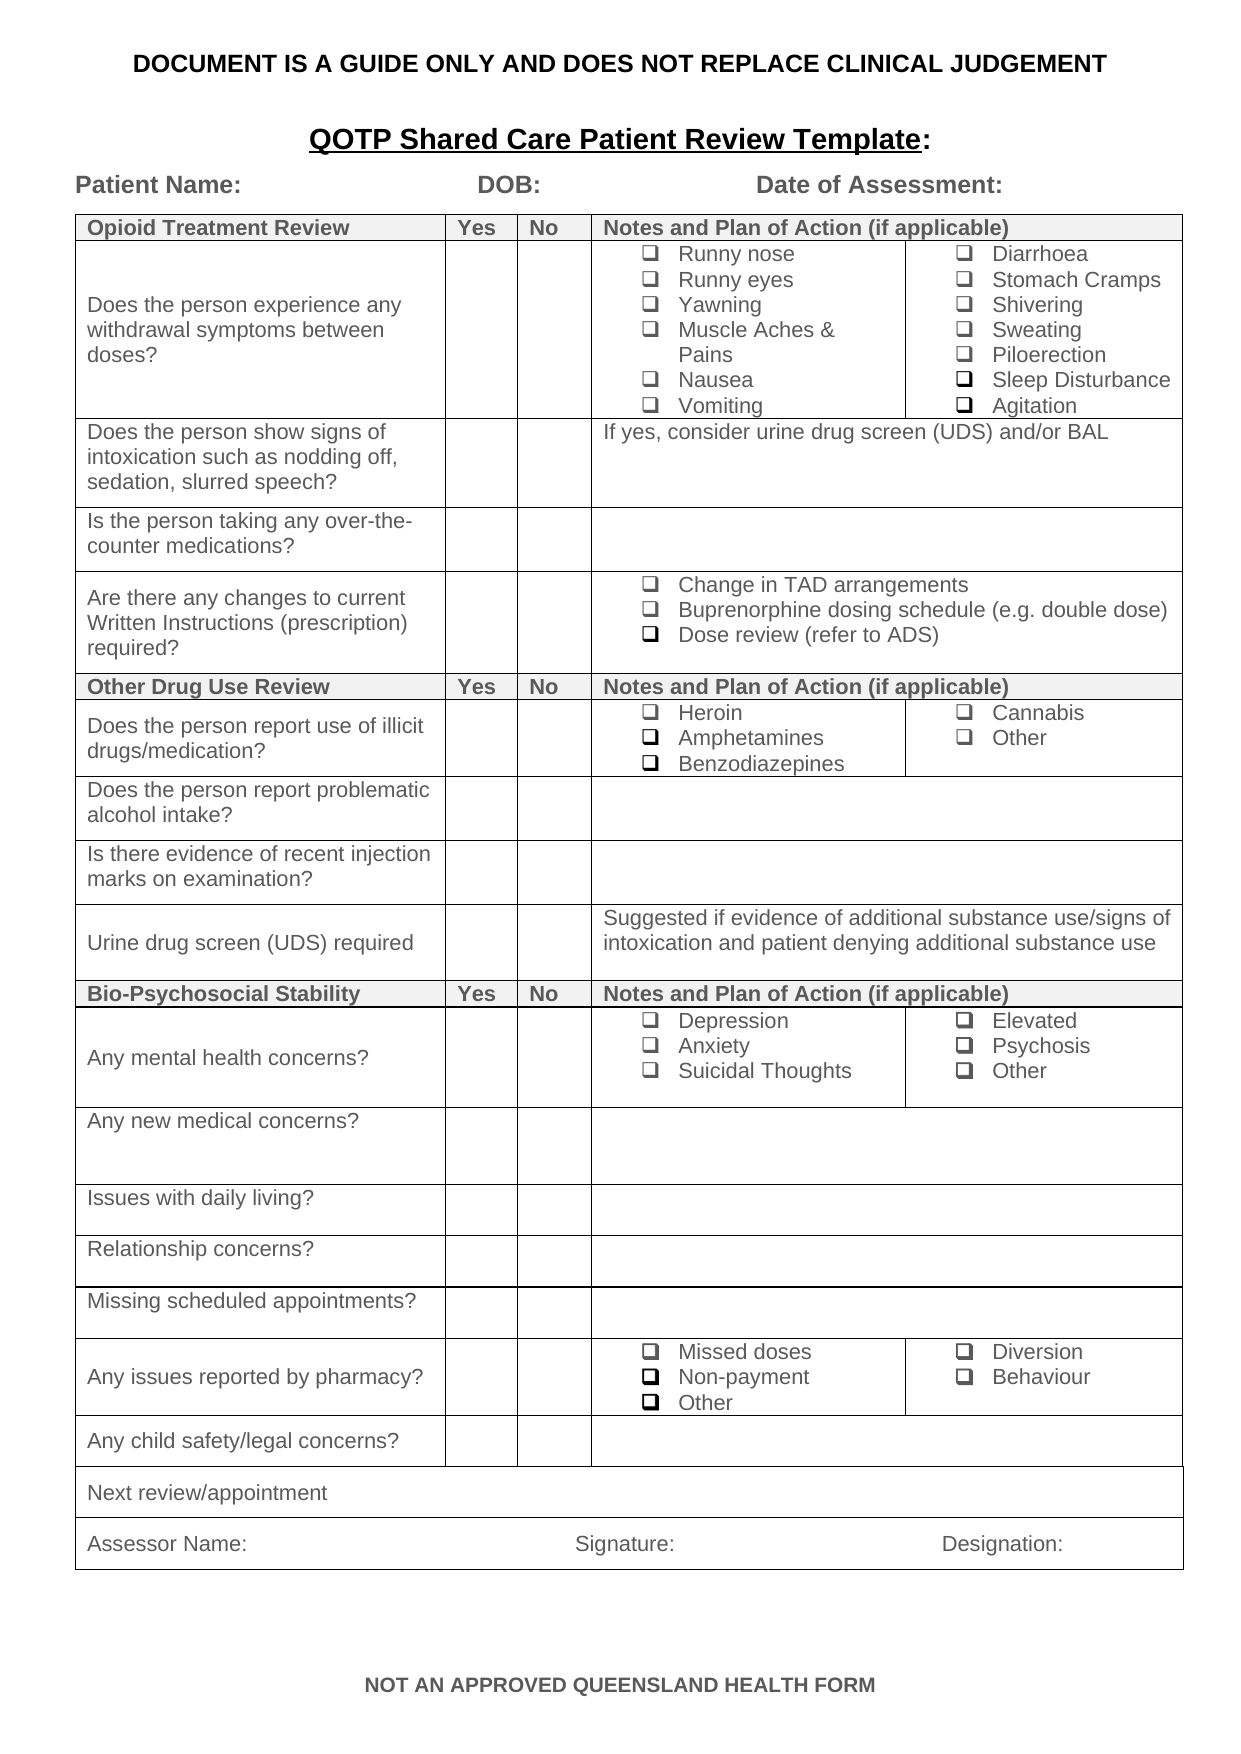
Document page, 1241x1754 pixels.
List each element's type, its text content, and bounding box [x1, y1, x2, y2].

table_cell Any child safety/legal concerns? [76, 1416, 445, 1466]
table_cell [592, 841, 1182, 903]
table_cell [446, 508, 517, 571]
table_cell [446, 1339, 517, 1414]
table_cell Depression Anxiety Suicidal Thoughts [592, 1008, 905, 1107]
table_cell Other Drug Use Review [76, 674, 445, 699]
table_cell [592, 1416, 1182, 1466]
table_cell [446, 777, 517, 839]
table_cell [446, 700, 517, 776]
table_cell Relationship concerns? [76, 1236, 445, 1286]
table_cell [446, 1108, 517, 1183]
table_cell Is there evidence of recent injection marks on examination? [76, 841, 445, 903]
table_cell [518, 241, 591, 418]
table_cell [518, 1416, 591, 1466]
table_cell Assessor Name: Signature: Designation: [76, 1518, 1183, 1568]
table_cell [518, 1236, 591, 1286]
table_cell [518, 508, 591, 571]
table_cell [446, 1008, 517, 1107]
table_cell [518, 905, 591, 980]
table_cell [518, 572, 591, 673]
table_cell Elevated Psychosis Other [906, 1008, 1182, 1107]
table_cell Notes and Plan of Action (if applicable) [592, 674, 1182, 699]
table_cell [592, 508, 1182, 571]
table_cell No [518, 981, 591, 1006]
table_cell Issues with daily living? [76, 1185, 445, 1235]
table_cell [446, 419, 517, 507]
table_cell [592, 1185, 1182, 1235]
table_cell [446, 241, 517, 418]
table_cell [592, 1108, 1182, 1183]
table_cell [518, 1108, 591, 1183]
table_cell No [518, 674, 591, 699]
table_cell Any issues reported by pharmacy? [76, 1339, 445, 1414]
table_cell Missing scheduled appointments? [76, 1288, 445, 1338]
table_cell Cannabis Other [906, 700, 1182, 776]
table_cell Runny nose Runny eyes Yawning Muscle Aches & Pains Nausea Vomiting [592, 241, 905, 418]
text QOTP Shared Care Patient Review Template: [75, 122, 1165, 155]
table_cell Change in TAD arrangements Buprenorphine dosing schedule (e.g. double dose) Dose review (refer to ADS) [592, 572, 1182, 673]
text Patient Name: DOB: Date of Assessment: [75, 170, 1165, 199]
table_cell [518, 1008, 591, 1107]
table_cell Urine drug screen (UDS) required [76, 905, 445, 980]
table_cell Suggested if evidence of additional substance use/signs of intoxication and patient denying additional substance use [592, 905, 1182, 980]
table_cell [592, 777, 1182, 839]
table_cell Is the person taking any over-the-counter medications? [76, 508, 445, 571]
table_cell [518, 841, 591, 903]
table_cell Diarrhoea Stomach Cramps Shivering Sweating Piloerection Sleep Disturbance Agitation [906, 241, 1182, 418]
table_cell Missed doses Non-payment Other [592, 1339, 905, 1414]
table_cell [446, 1185, 517, 1235]
table_cell Does the person report problematic alcohol intake? [76, 777, 445, 839]
table_cell [446, 572, 517, 673]
table_cell Notes and Plan of Action (if applicable) [592, 981, 1182, 1006]
table_cell Next review/appointment [76, 1467, 1183, 1517]
table_cell [446, 1416, 517, 1466]
table_cell [446, 841, 517, 903]
table_cell Are there any changes to current Written Instructions (prescription) required? [76, 572, 445, 673]
table_cell [518, 1339, 591, 1414]
table_cell [518, 419, 591, 507]
table_cell Heroin Amphetamines Benzodiazepines [592, 700, 905, 776]
table_cell Yes [446, 981, 517, 1006]
table_cell Any new medical concerns? [76, 1108, 445, 1183]
table_header No [518, 215, 591, 240]
table_cell [592, 1288, 1182, 1338]
table_cell [518, 1185, 591, 1235]
table_cell [518, 1288, 591, 1338]
table_cell [446, 905, 517, 980]
table_cell Any mental health concerns? [76, 1008, 445, 1107]
table_cell [446, 1288, 517, 1338]
table_cell Bio-Psychosocial Stability [76, 981, 445, 1006]
table_cell [518, 700, 591, 776]
table_cell [592, 1236, 1182, 1286]
table_cell Does the person experience any withdrawal symptoms between doses? [76, 241, 445, 418]
table_cell [518, 777, 591, 839]
table_cell [446, 1236, 517, 1286]
table_cell Diversion Behaviour [906, 1339, 1182, 1414]
table_header Yes [446, 215, 517, 240]
table_header Opioid Treatment Review [76, 215, 445, 240]
table_cell If yes, consider urine drug screen (UDS) and/or BAL [592, 419, 1182, 507]
table_cell Does the person report use of illicit drugs/medication? [76, 700, 445, 776]
table_cell Yes [446, 674, 517, 699]
table_cell Does the person show signs of intoxication such as nodding off, sedation, slurred speech? [76, 419, 445, 507]
table_header Notes and Plan of Action (if applicable) [592, 215, 1182, 240]
